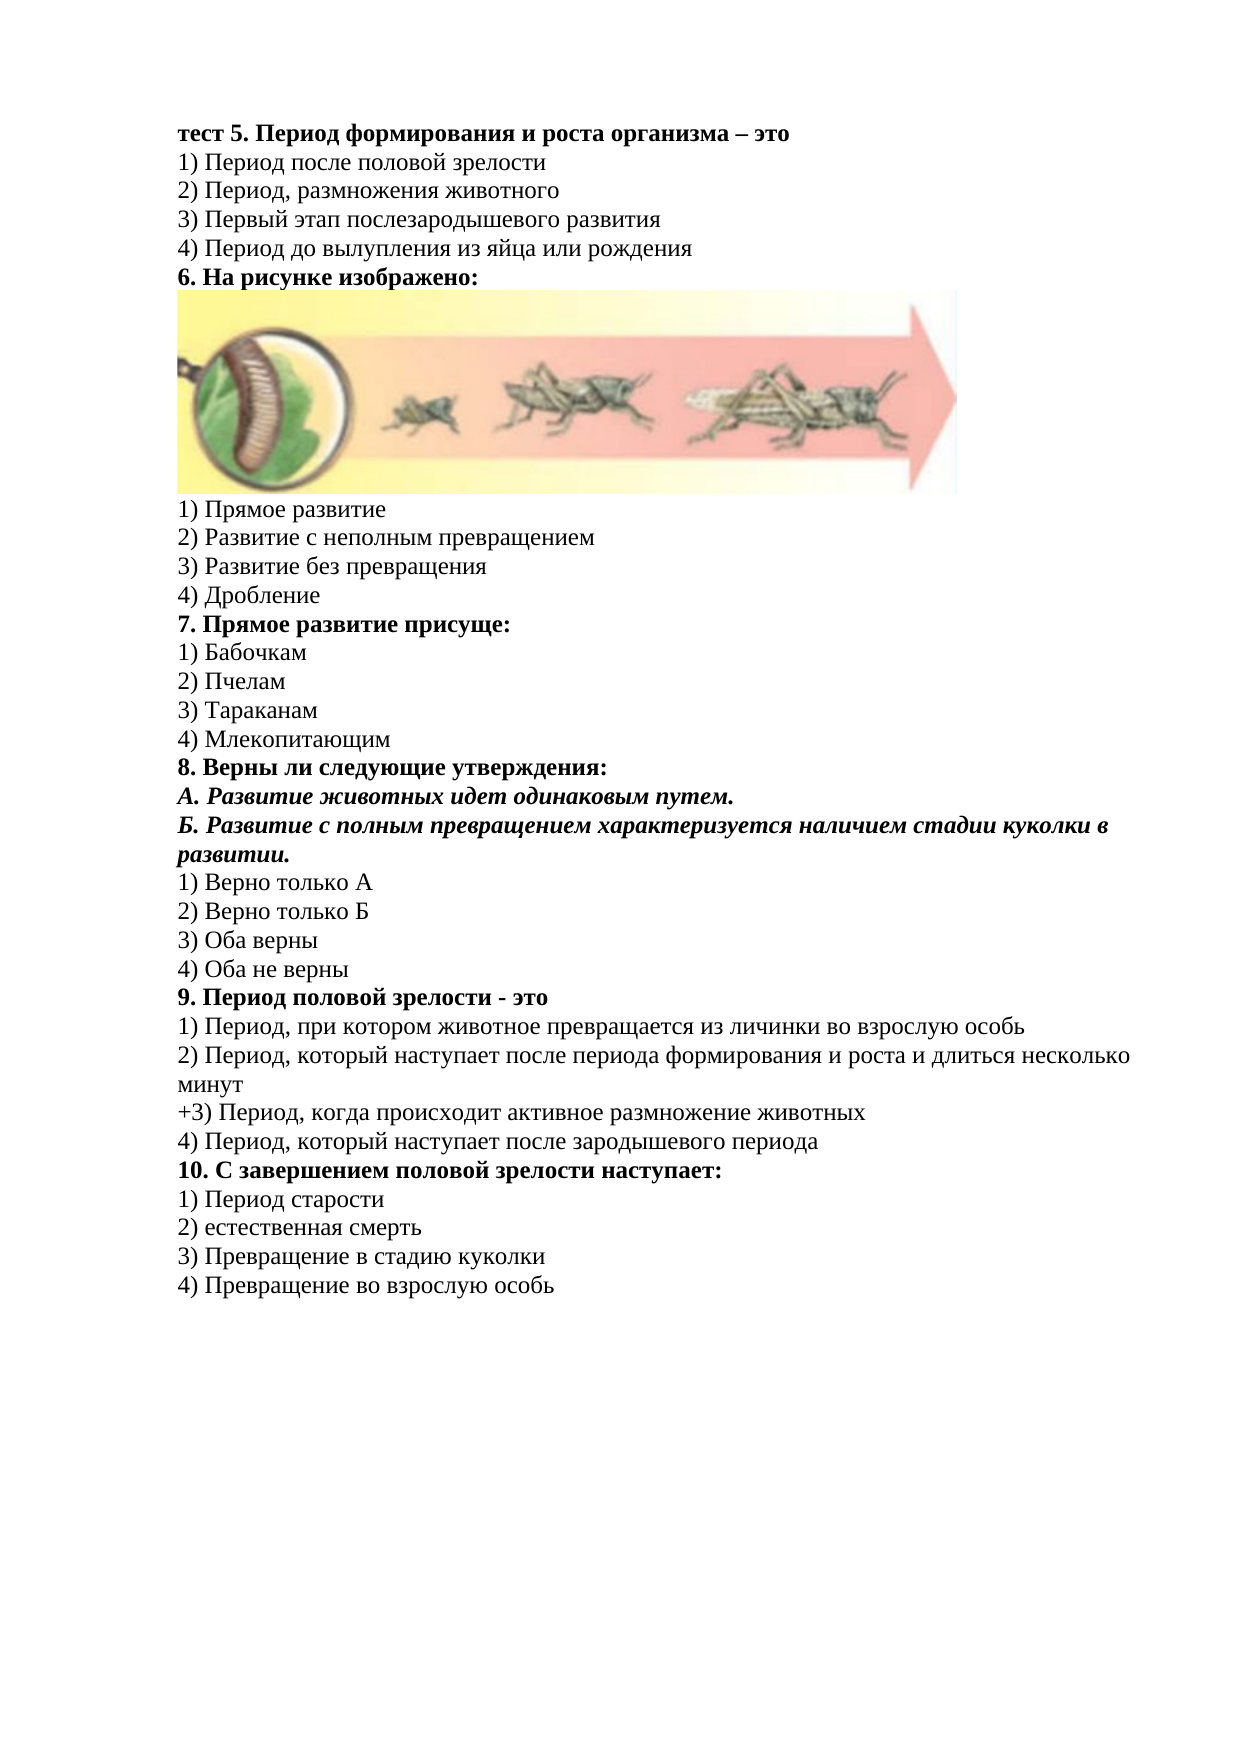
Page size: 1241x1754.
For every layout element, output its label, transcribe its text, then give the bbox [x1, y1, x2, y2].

text 9. Период половой зрелости - это [177, 982, 1152, 1011]
text 4) Оба не верны [177, 954, 1152, 982]
text 1) Бабочкам [177, 637, 1152, 666]
text 6. На рисунке изображено: [177, 262, 1152, 291]
text 4) Период до вылупления из яйца или рождения [177, 233, 1152, 262]
text тест 5. Период формирования и роста организма – это [177, 118, 1152, 147]
text 10. С завершением половой зрелости наступает: [177, 1155, 1152, 1184]
text 1) Период после половой зрелости [177, 147, 1152, 176]
text 4) Превращение во взрослую особь [177, 1270, 1152, 1299]
text 3) Превращение в стадию куколки [177, 1241, 1152, 1270]
text 1) Верно только А [177, 867, 1152, 896]
text 1) Период, при котором животное превращается из личинки во взрослую особь [177, 1011, 1152, 1040]
text 4) Период, который наступает после зародышевого периода [177, 1126, 1152, 1155]
text 2) Период, размножения животного [177, 176, 1152, 204]
text 3) Первый этап послезародышевого развития [177, 204, 1152, 233]
text 1) Период старости [177, 1184, 1152, 1212]
text 4) Млекопитающим [177, 724, 1152, 752]
text 4) Дробление [177, 580, 1152, 609]
text 3) Развитие без превращения [177, 551, 1152, 580]
picture [177, 290, 957, 494]
text 3) Оба верны [177, 925, 1152, 954]
text +3) Период, когда происходит активное размножение животных [177, 1097, 1152, 1126]
text А. Развитие животных идет одинаковым путем. [177, 781, 1152, 810]
text 8. Верны ли следующие утверждения: [177, 752, 1152, 781]
text Б. Развитие с полным превращением характеризуется наличием стадии куколки в развитии. [177, 810, 1152, 867]
text 2) Пчелам [177, 666, 1152, 695]
text 3) Тараканам [177, 695, 1152, 724]
text 7. Прямое развитие присуще: [177, 609, 1152, 637]
text 2) Верно только Б [177, 896, 1152, 925]
text 2) Развитие с неполным превращением [177, 522, 1152, 551]
text 2) естественная смерть [177, 1212, 1152, 1241]
text 2) Период, который наступает после периода формирования и роста и длиться несколько минут [177, 1040, 1152, 1097]
text 1) Прямое развитие [177, 494, 1152, 522]
